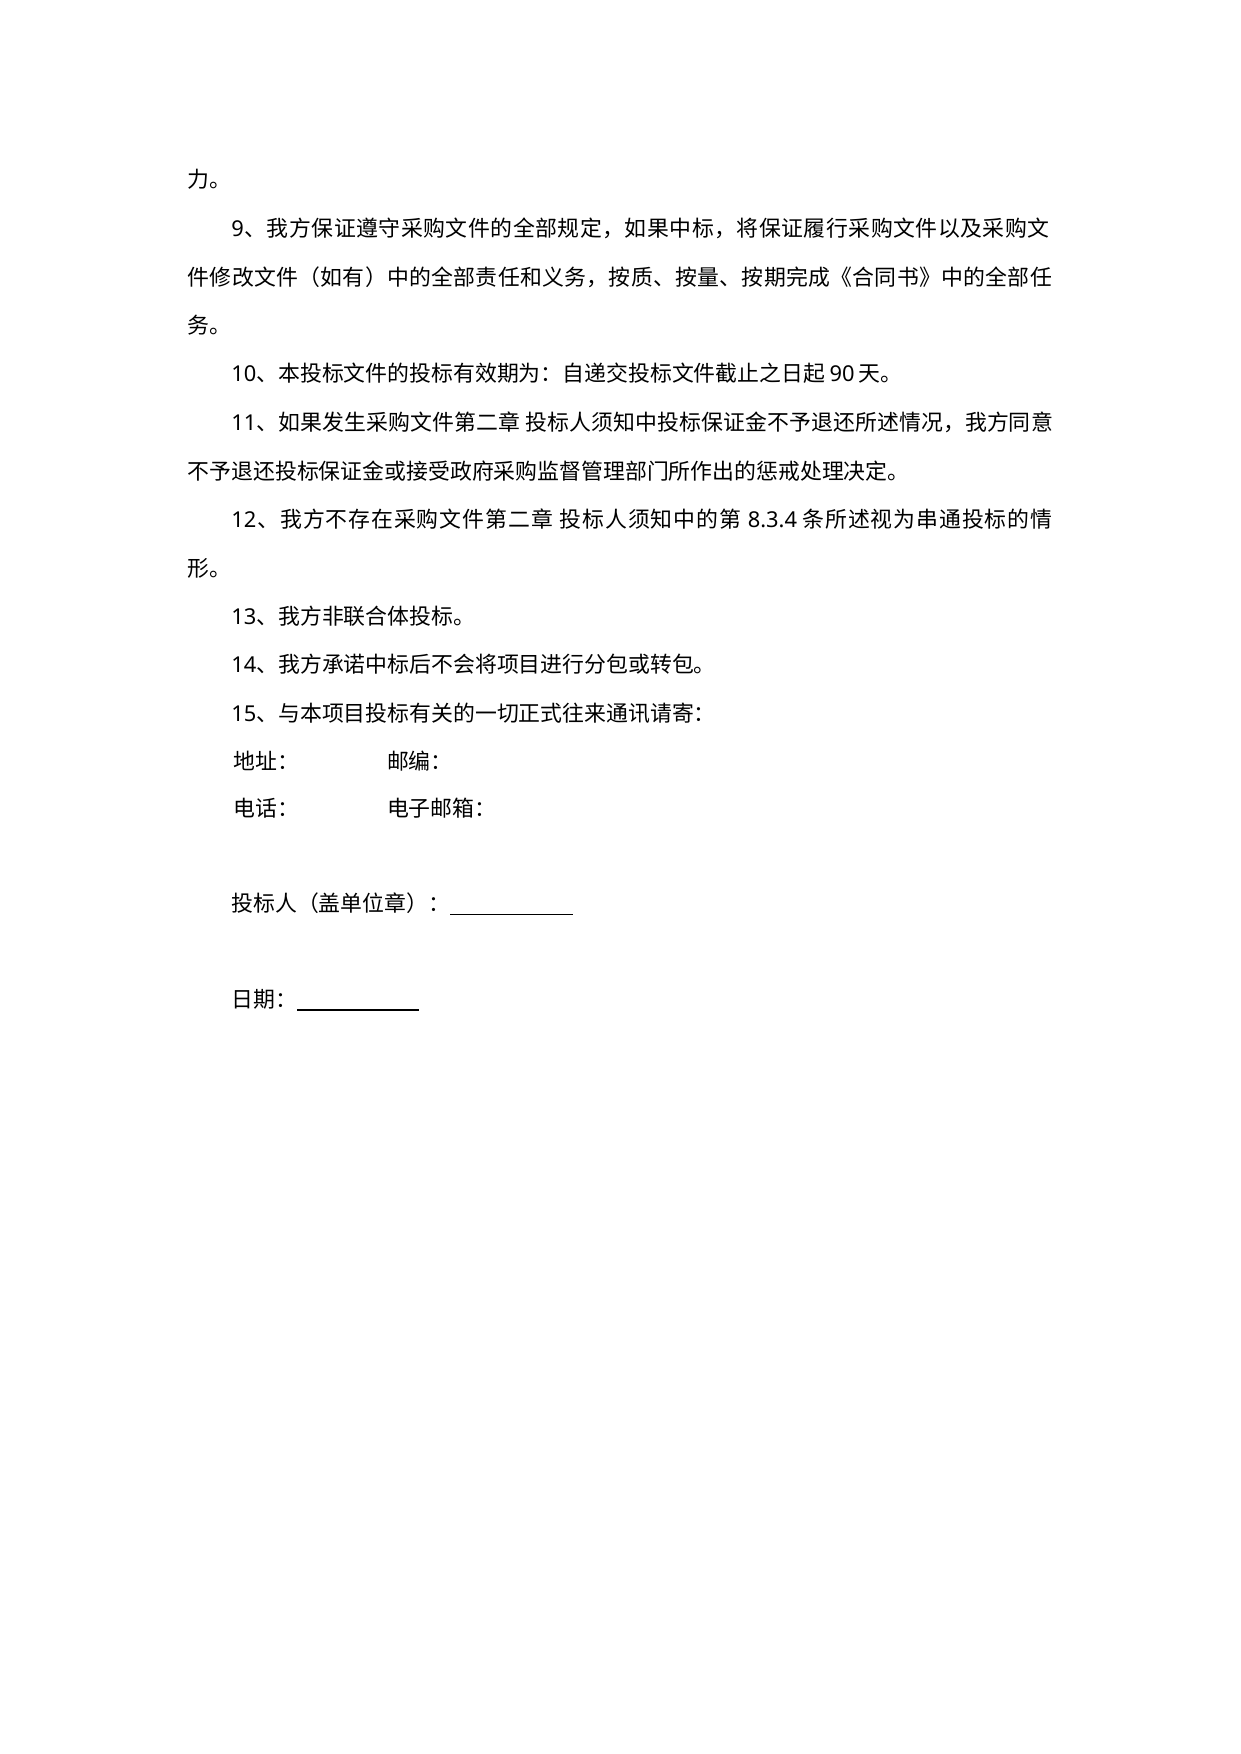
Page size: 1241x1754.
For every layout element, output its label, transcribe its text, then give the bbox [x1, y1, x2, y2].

text 9、我方保证遵守采购文件的全部规定，如果中标，将保证履行采购文件以及采购文件修改文件（如有）中的全部责任和义务，按质、按量、按期完成《合同书》中的全部任务。 [187, 210, 1053, 340]
text 14、我方承诺中标后不会将项目进行分包或转包。 [187, 647, 1053, 679]
text 13、我方非联合体投标。 [187, 599, 1053, 631]
subtitle 投标人（盖单位章）： [231, 886, 1053, 918]
subtitle 日期： [231, 982, 1053, 1014]
text 15、与本项目投标有关的一切正式往来通讯请寄： [187, 695, 1053, 728]
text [187, 162, 1053, 194]
text 电话： 电子邮箱： [187, 791, 1053, 823]
text 地址： 邮编： [187, 744, 1053, 775]
text 11、如果发生采购文件第二章 投标人须知中投标保证金不予退还所述情况，我方同意不予退还投标保证金或接受政府采购监督管理部门所作出的惩戒处理决定。 [187, 404, 1053, 486]
text 12、我方不存在采购文件第二章 投标人须知中的第8.3.4条所述视为串通投标的情形。 [187, 502, 1053, 583]
text 10、本投标文件的投标有效期为：自递交投标文件截止之日起90天。 [187, 356, 1053, 389]
